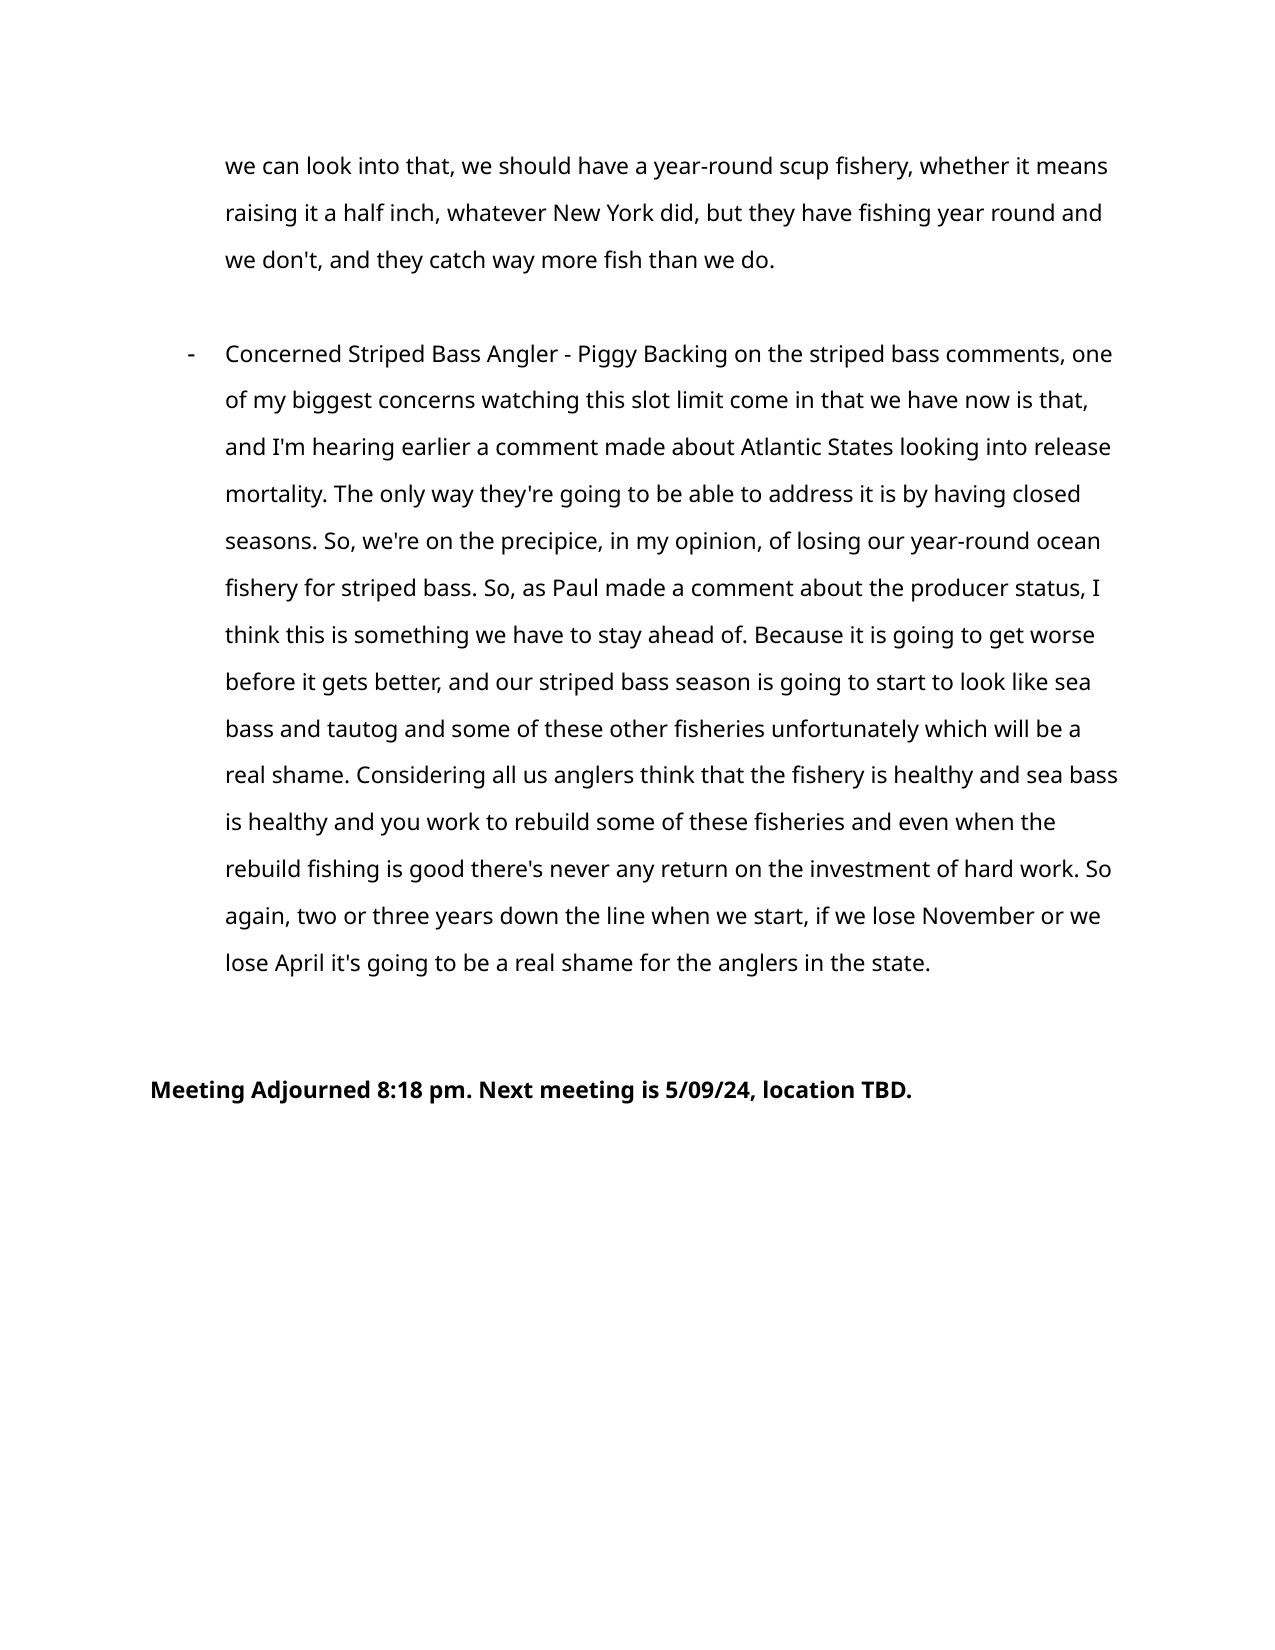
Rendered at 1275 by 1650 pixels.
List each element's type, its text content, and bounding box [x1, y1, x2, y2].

text Meeting Adjourned 8:18 pm. Next meeting is 5/09/24, location TBD. [150, 1074, 1125, 1105]
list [187, 150, 1125, 275]
list Concerned Striped Bass Angler - Piggy Backing on the striped bass comments, one of my biggest concerns watching this slot limit come in that we have now is that, and I'm hearing earlier a comment made about Atlantic States looking into release mortality. The only way they're going to be able to address it is by having closed seasons. So, we're on the precipice, in my opinion, of losing our year-round ocean fishery for striped bass. So, as Paul made a comment about the producer status, I think this is something we have to stay ahead of. Because it is going to get worse before it gets better, and our striped bass season is going to start to look like sea bass and tautog and some of these other fisheries unfortunately which will be a real shame. Considering all us anglers think that the fishery is healthy and sea bass is healthy and you work to rebuild some of these fisheries and even when the rebuild fishing is good there's never any return on the investment of hard work. So again, two or three years down the line when we start, if we lose November or we lose April it's going to be a real shame for the anglers in the state. [187, 337, 1125, 978]
